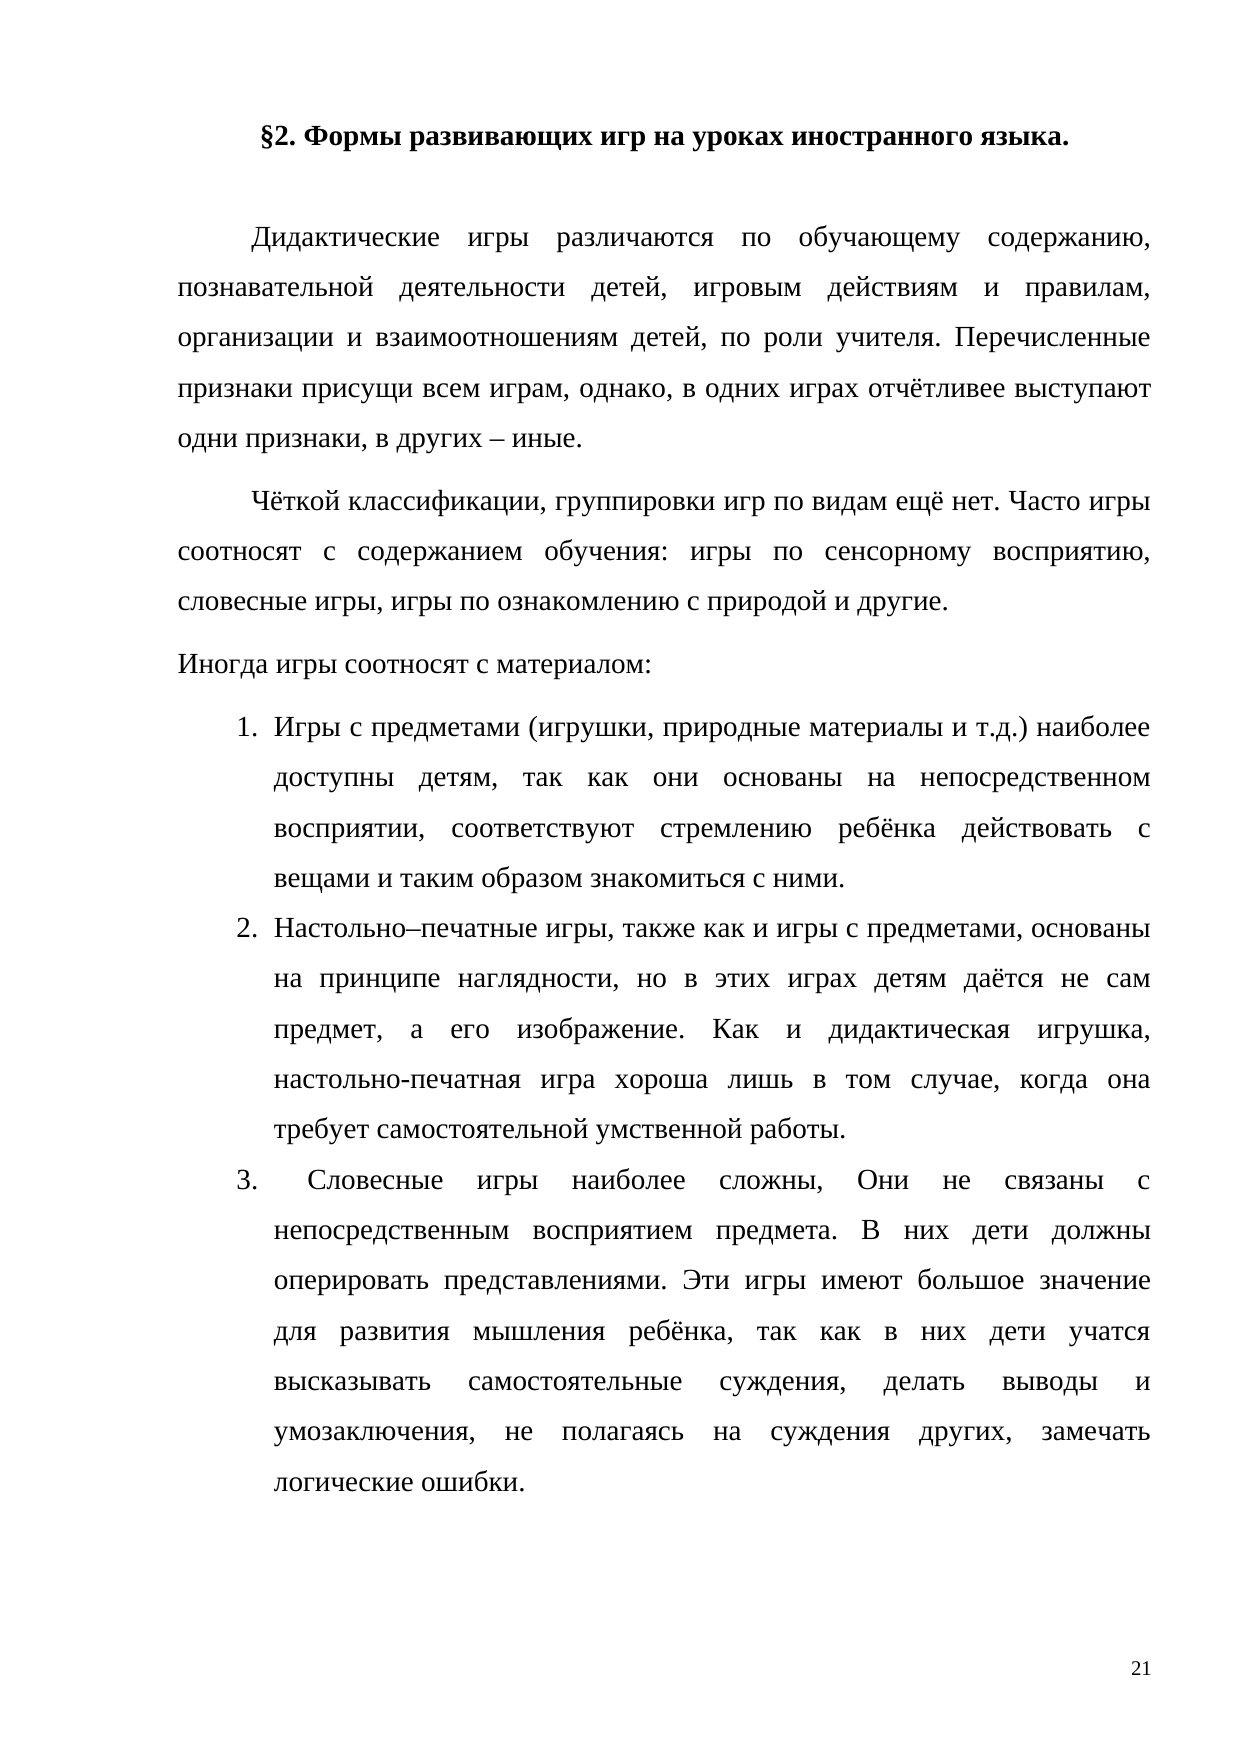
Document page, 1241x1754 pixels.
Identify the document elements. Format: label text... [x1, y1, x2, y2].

list Настольно–печатные игры, также как и игры с предметами, основаны на принципе наглядности, но в этих играх детям даётся не сам предмет, а его изображение. Как и дидактическая игрушка, настольно-печатная игра хороша лишь в том случае, когда она требует самостоятельной умственной работы. [236, 910, 1152, 1145]
text Чёткой классификации, группировки игр по видам ещё нет. Часто игры соотносят с содержанием обучения: игры по сенсорному восприятию, словесные игры, игры по ознакомлению с природой и другие. [177, 483, 1152, 617]
text Иногда игры соотносят с материалом: [177, 646, 1152, 680]
list Игры с предметами (игрушки, природные материалы и т.д.) наиболее доступны детям, так как они основаны на непосредственном восприятии, соответствуют стремлению ребёнка действовать с вещами и таким образом знакомиться с ними. [236, 709, 1152, 893]
text Дидактические игры различаются по обучающему содержанию, познавательной деятельности детей, игровым действиям и правилам, организации и взаимоотношениям детей, по роли учителя. Перечисленные признаки присущи всем играм, однако, в одних играх отчётливее выступают одни признаки, в других – иные. [177, 219, 1152, 453]
list Словесные игры наиболее сложны, Они не связаны с непосредственным восприятием предмета. В них дети должны оперировать представлениями. Эти игры имеют большое значение для развития мышления ребёнка, так как в них дети учатся высказывать самостоятельные суждения, делать выводы и умозаключения, не полагаясь на суждения других, замечать логические ошибки. [236, 1162, 1152, 1497]
text §2. Формы развивающих игр на уроках иностранного языка. [177, 118, 1152, 152]
